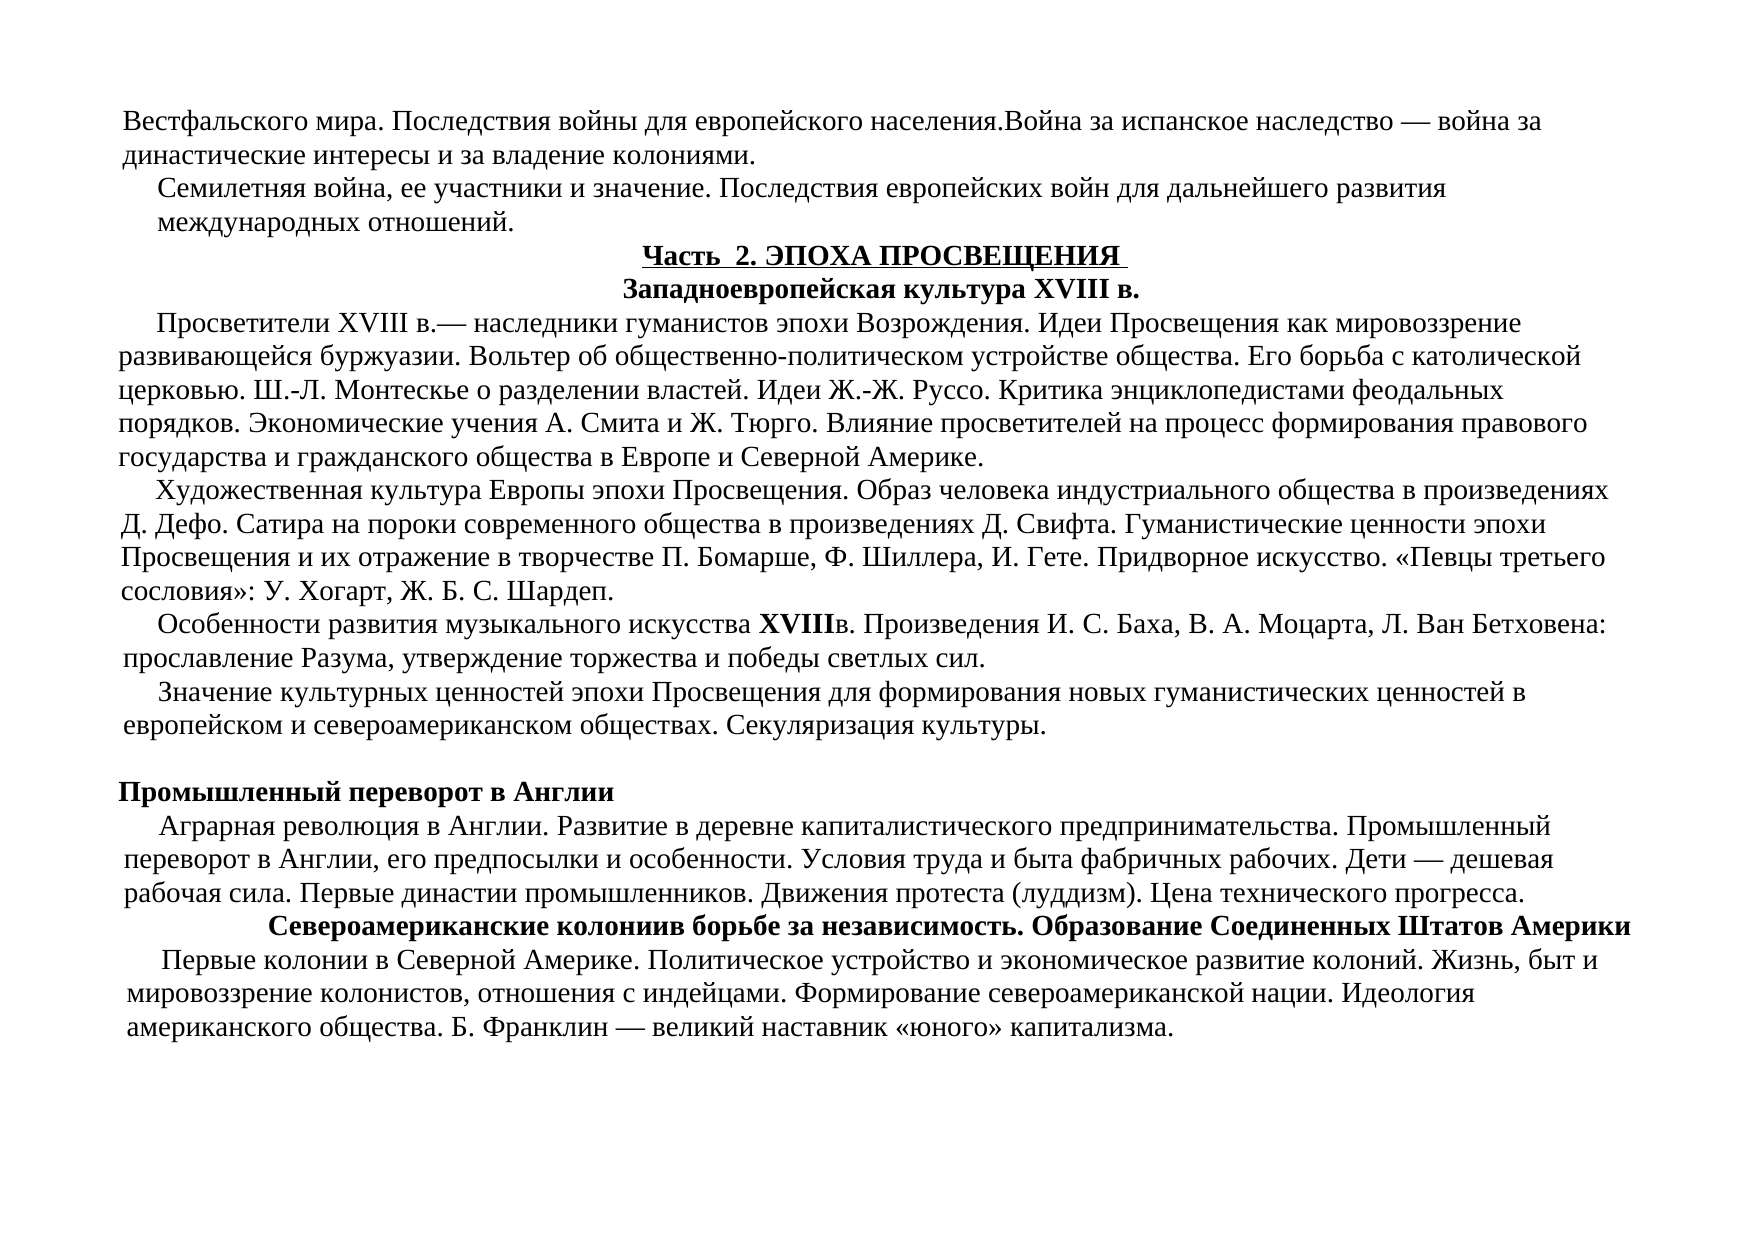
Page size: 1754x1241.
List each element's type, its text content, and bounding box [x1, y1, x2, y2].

text Первые колонии в Северной Америке. Политическое устройство и экономическое развитие колоний. Жизнь, быт и мировоззрение колонистов, отношения с индейцами. Формирование североамериканской нации. Идеология американского общества. Б. Франклин — великий наставник «юного» капитализма. [126, 942, 1632, 1043]
text Аграрная революция в Англии. Развитие в деревне капиталистического предпринимательства. Промышленный переворот в Англии, его предпосылки и особенности. Условия труда и быта фабричных рабочих. Дети — дешевая рабочая сила. Первые династии промышленников. Движения протеста (луддизм). Цена технического прогресса. [123, 808, 1630, 908]
text Значение культурных ценностей эпохи Просвещения для формирования новых гуманистических ценностей в европейском и североамериканском обществах. Секуляризация культуры. [123, 674, 1628, 741]
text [122, 103, 1629, 171]
text Североамериканские колониив борьбе за независимость. Образование Соединенных Штатов Америки [263, 908, 1636, 942]
text Художественная культура Европы эпохи Просвещения. Образ человека индустриального общества в произведениях Д. Дефо. Сатира на пороки современного общества в произведениях Д. Свифта. Гуманистические ценности эпохи Просвещения и их отражение в творчестве П. Бомарше, Ф. Шиллера, И. Гете. Придворное искусство. «Певцы третьего сословия»: У. Хогарт, Ж. Б. С. Шардеп. [121, 472, 1627, 607]
text Западноевропейская культура XVIII в. [167, 271, 1596, 305]
text Промышленный переворот в Англии [118, 774, 1636, 808]
text Часть 2. ЭПОХА ПРОСВЕЩЕНИЯ [167, 238, 1596, 271]
text Семилетняя война, ее участники и значение. Последствия европейских войн для дальнейшего развития международных отношений. [157, 171, 1636, 238]
text Просветители XVIII в.— наследники гуманистов эпохи Возрождения. Идеи Просвещения как мировоззрение развивающейся буржуазии. Вольтер об общественно-политическом устройстве общества. Его борьба с католической церковью. Ш.-Л. Монтескье о разделении властей. Идеи Ж.-Ж. Руссо. Критика энциклопедистами феодальных порядков. Экономические учения А. Смита и Ж. Тюрго. Влияние просветителей на процесс формирования правового государства и гражданского общества в Европе и Северной Америке. [118, 305, 1624, 472]
text Особенности развития музыкального искусства XVIIIв. Произведения И. С. Баха, В. А. Моцарта, Л. Ван Бетховена: прославление Разума, утверждение торжества и победы светлых сил. [123, 607, 1627, 674]
